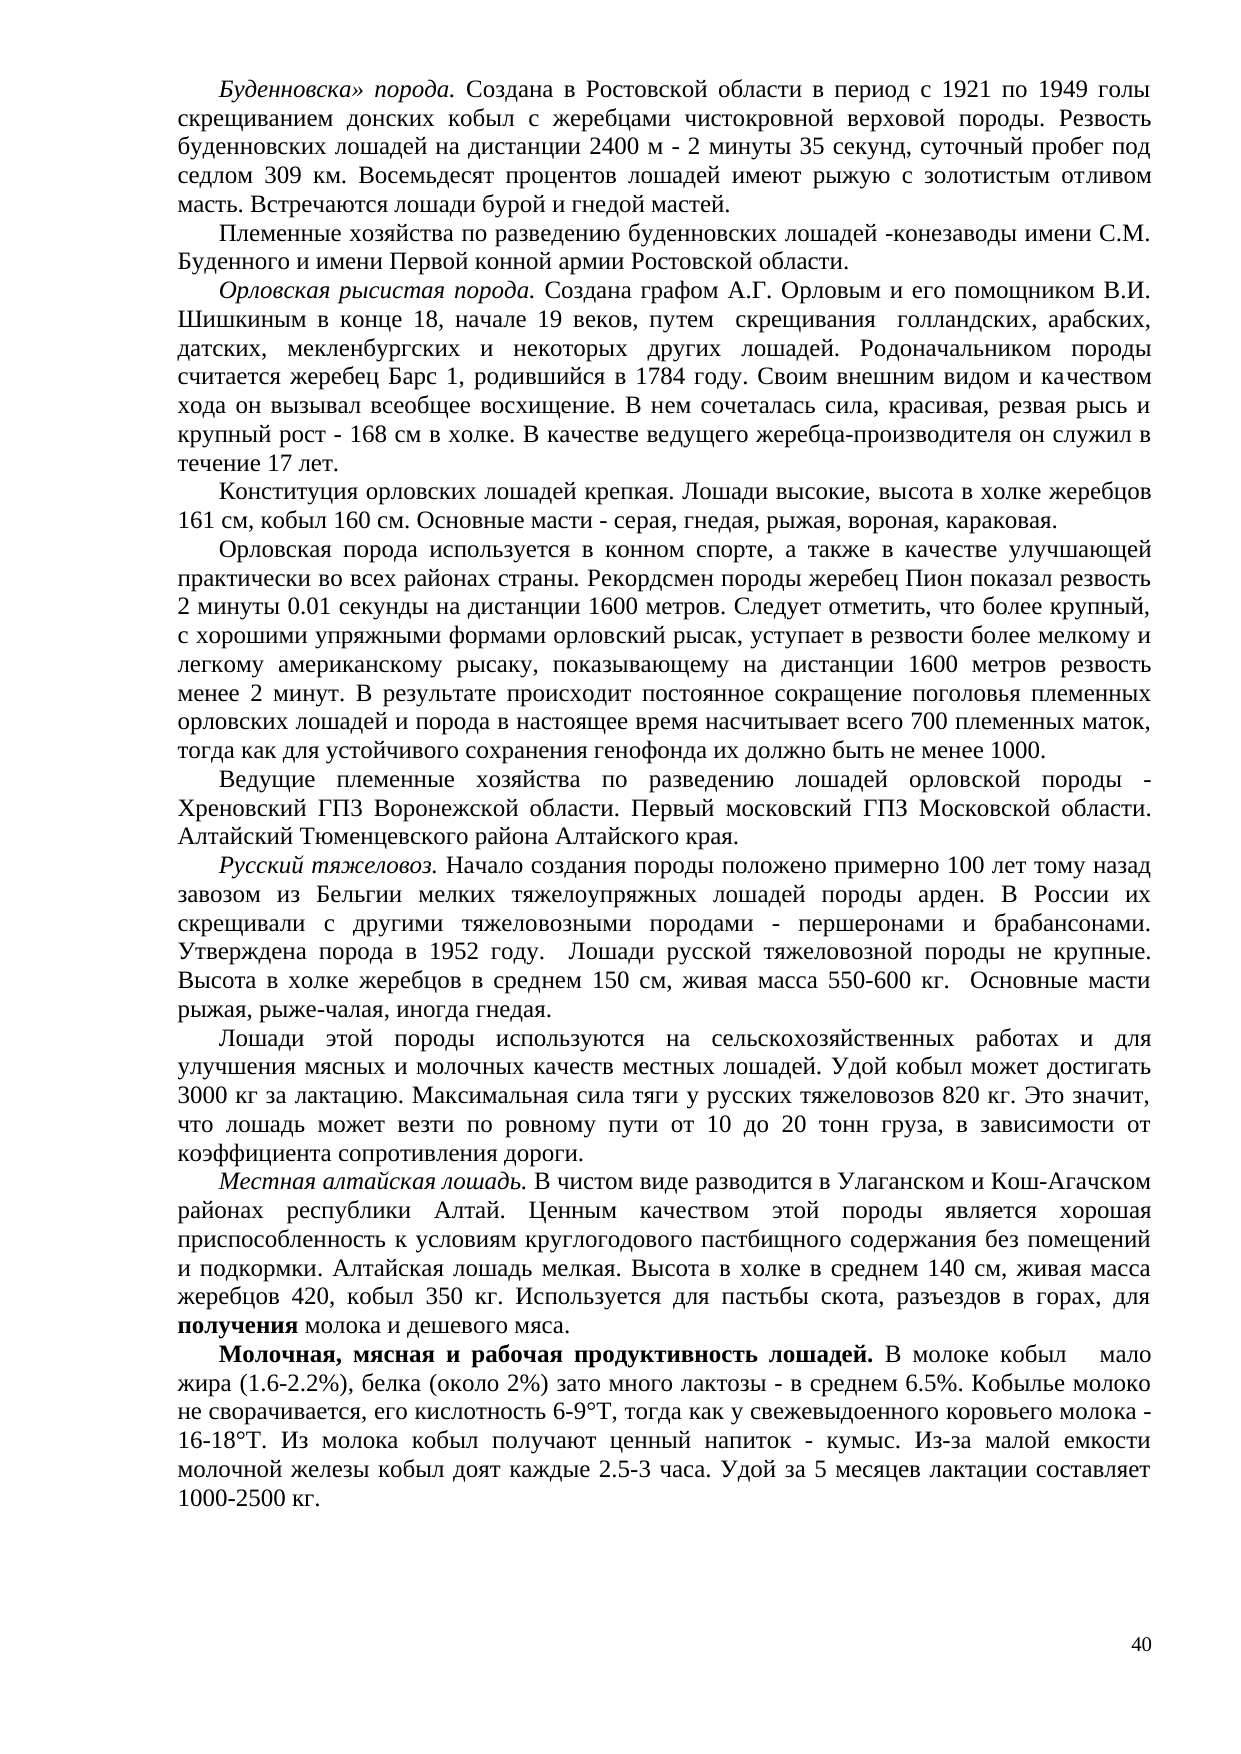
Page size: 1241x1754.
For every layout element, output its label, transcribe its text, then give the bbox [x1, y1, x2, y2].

text Лошади этой породы используются на сельскохозяйственных работах и для улучшения мясных и молочных качеств местных лошадей. Удой кобыл может достигать за лактацию. Максимальная сила тяги у русских тяжеловозов . Это значит, что лошадь может везти по ровному пути от 10 до 20 тонн груза, в зависимости от коэффициента сопротивления дороги. [177, 1023, 1152, 1166]
text Орловская порода используется в конном спорте, а также в качестве улучшающей практически во всех районах страны. Рекордсмен породы жеребец Пион показал резвость 2 минуты 0.01 секунды на дистанции . Следует отметить, что более крупный, с хорошими упряжными формами орловский рысак, уступает в резвости более мелкому и легкому американскому рысаку, показывающему на дистанции резвость менее 2 минут. В результате происходит постоянное сокращение поголовья племенных орловских лошадей и порода в настоящее время насчитывает всего 700 племенных маток, тогда как для устойчивого сохранения генофонда их должно быть не менее 1000. [177, 534, 1152, 764]
text Ведущие племенные хозяйства по разведению лошадей орловской породы - Хреновский ГП3 Воронежской области. Первый московский ГПЗ Московской области. Алтайский Тюменцевского района Алтайского края. [177, 764, 1152, 850]
text Орловская рысистая порода. Создана графом А.Г. Орловым и его помощником В.И. Шишкиным в конце 18, начале 19 веков, путем скрещивания голландских, арабских, датских, мекленбургских и некоторых других лошадей. Родоначальником породы считается жеребец Барс 1, родившийся в 1784 году. Своим внешним видом и качеством хода он вызывал всеобщее восхищение. В нем сочеталась сила, красивая, резвая рысь и крупный рост - в холке. В качестве ведущего жеребца-производителя он служил в течение 17 лет. [177, 275, 1152, 476]
text Местная алтайская лошадь. В чистом виде разводится в Улаганском и Кош-Агачском районах республики Алтай. Ценным качеством этой породы является хорошая приспособленность к условиям круглогодового пастбищного содержания без помещений и подкормки. Алтайская лошадь мелкая. Высота в холке в среднем , живая масса жеребцов 420, кобыл . Используется для пастьбы скота, разъездов в горах, для получения молока и дешевого мяса. [177, 1166, 1152, 1339]
text Буденновска» порода. Создана в Ростовской области в период с 1921 по 1949 голы скрещиванием донских кобыл с жеребцами чистокровной верховой породы. Резвость буденновских лошадей на дистанции - 2 минуты 35 секунд, суточный пробег под седлом . Восемьдесят процентов лошадей имеют рыжую с золотистым отливом масть. Встречаются лошади бурой и гнедой мастей. [177, 74, 1152, 218]
text Конституция орловских лошадей крепкая. Лошади высокие, высота в холке жеребцов , кобыл . Основные масти - серая, гнедая, рыжая, вороная, караковая. [177, 476, 1152, 534]
text Молочная, мясная и рабочая продуктивность лошадей. В молоке кобыл мало жира (1.6-2.2%), белка (около 2%) зато много лактозы - в среднем 6.5%. Кобылье молоко не сворачивается, его кислотность 6-9°Т, тогда как у свежевыдоенного коровьего молока - 16-18°Т. Из молока кобыл получают ценный напиток - кумыс. Из-за малой емкости молочной железы кобыл доят каждые 2.5-3 часа. Удой за 5 месяцев лактации составляет 1000-. [177, 1339, 1152, 1511]
text Русский тяжеловоз. Начало создания породы положено примерно 100 лет тому назад завозом из Бельгии мелких тяжелоупряжных лошадей породы арден. В России их скрещивали с другими тяжеловозными породами - першеронами и брабансонами. Утверждена порода в 1952 году. Лошади русской тяжеловозной породы не крупные. Высота в холке жеребцов в среднем , живая масса 550-. Основные масти рыжая, рыже-чалая, иногда гнедая. [177, 850, 1152, 1023]
text Племенные хозяйства по разведению буденновских лошадей -конезаводы имени С.М. Буденного и имени Первой конной армии Ростовской области. [177, 218, 1152, 275]
